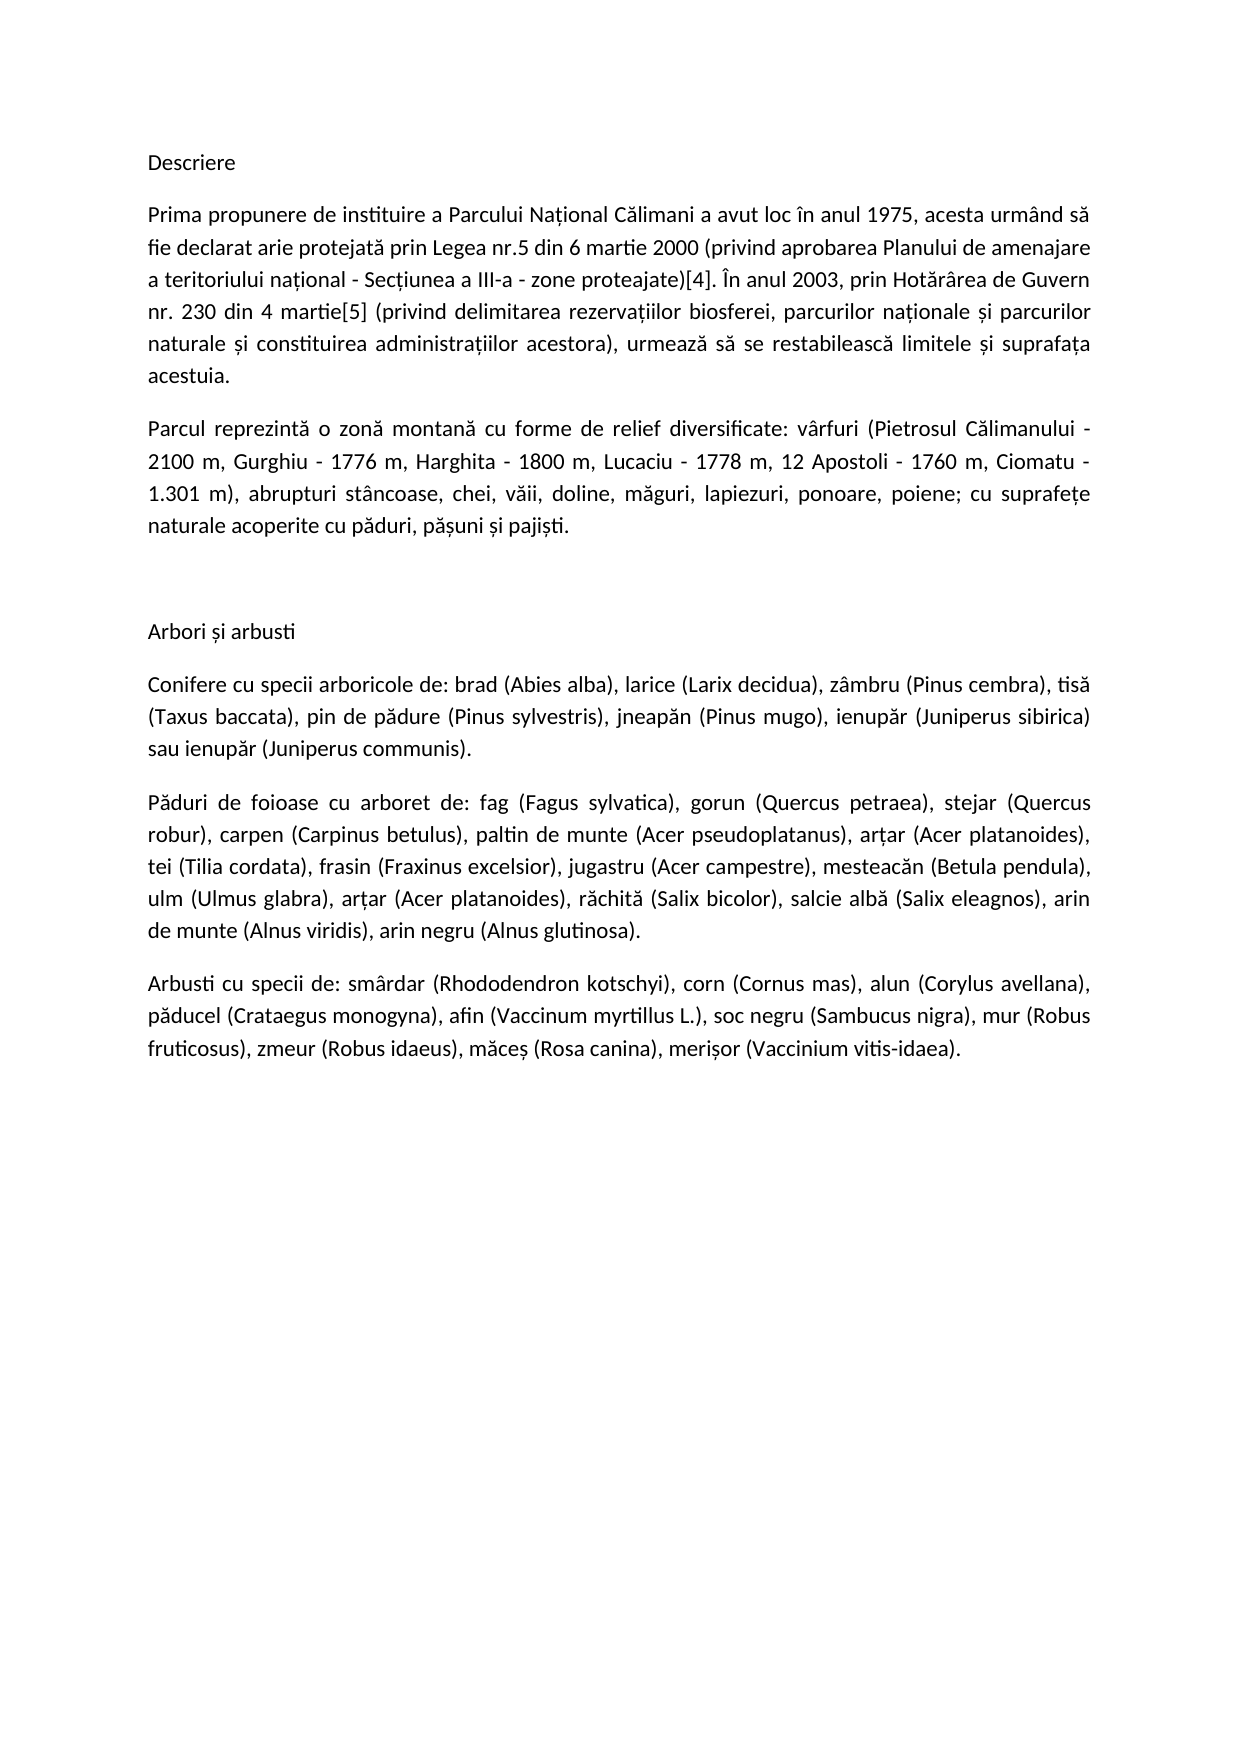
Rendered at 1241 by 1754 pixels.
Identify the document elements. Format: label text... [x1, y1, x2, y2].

text Parcul reprezintă o zonă montană cu forme de relief diversificate: vârfuri (Pietrosul Călimanului - 2100 m, Gurghiu - 1776 m, Harghita - 1800 m, Lucaciu - 1778 m, 12 Apostoli - 1760 m, Ciomatu - 1.301 m), abrupturi stâncoase, chei, văii, doline, măguri, lapiezuri, ponoare, poiene; cu suprafețe naturale acoperite cu păduri, pășuni și pajiști. [148, 414, 1093, 539]
text Arbusti cu specii de: smârdar (Rhododendron kotschyi), corn (Cornus mas), alun (Corylus avellana), păducel (Crataegus monogyna), afin (Vaccinum myrtillus L.), soc negru (Sambucus nigra), mur (Robus fruticosus), zmeur (Robus idaeus), măceș (Rosa canina), merișor (Vaccinium vitis-idaea). [148, 969, 1093, 1062]
text Conifere cu specii arboricole de: brad (Abies alba), larice (Larix decidua), zâmbru (Pinus cembra), tisă (Taxus baccata), pin de pădure (Pinus sylvestris), jneapăn (Pinus mugo), ienupăr (Juniperus sibirica) sau ienupăr (Juniperus communis). [148, 670, 1093, 763]
text Păduri de foioase cu arboret de: fag (Fagus sylvatica), gorun (Quercus petraea), stejar (Quercus robur), carpen (Carpinus betulus), paltin de munte (Acer pseudoplatanus), arțar (Acer platanoides), tei (Tilia cordata), frasin (Fraxinus excelsior), jugastru (Acer campestre), mesteacăn (Betula pendula), ulm (Ulmus glabra), arțar (Acer platanoides), răchită (Salix bicolor), salcie albă (Salix eleagnos), arin de munte (Alnus viridis), arin negru (Alnus glutinosa). [148, 788, 1093, 944]
text Prima propunere de instituire a Parcului Național Călimani a avut loc în anul 1975, acesta urmând să fie declarat arie protejată prin Legea nr.5 din 6 martie 2000 (privind aprobarea Planului de amenajare a teritoriului național - Secțiunea a III-a - zone proteajate)[4]. În anul 2003, prin Hotărârea de Guvern nr. 230 din 4 martie[5] (privind delimitarea rezervațiilor biosferei, parcurilor naționale și parcurilor naturale și constituirea administrațiilor acestora), urmează să se restabilească limitele și suprafața acestuia. [148, 201, 1093, 389]
text Arbori și arbusti [148, 617, 1093, 645]
text Descriere [148, 148, 1093, 176]
